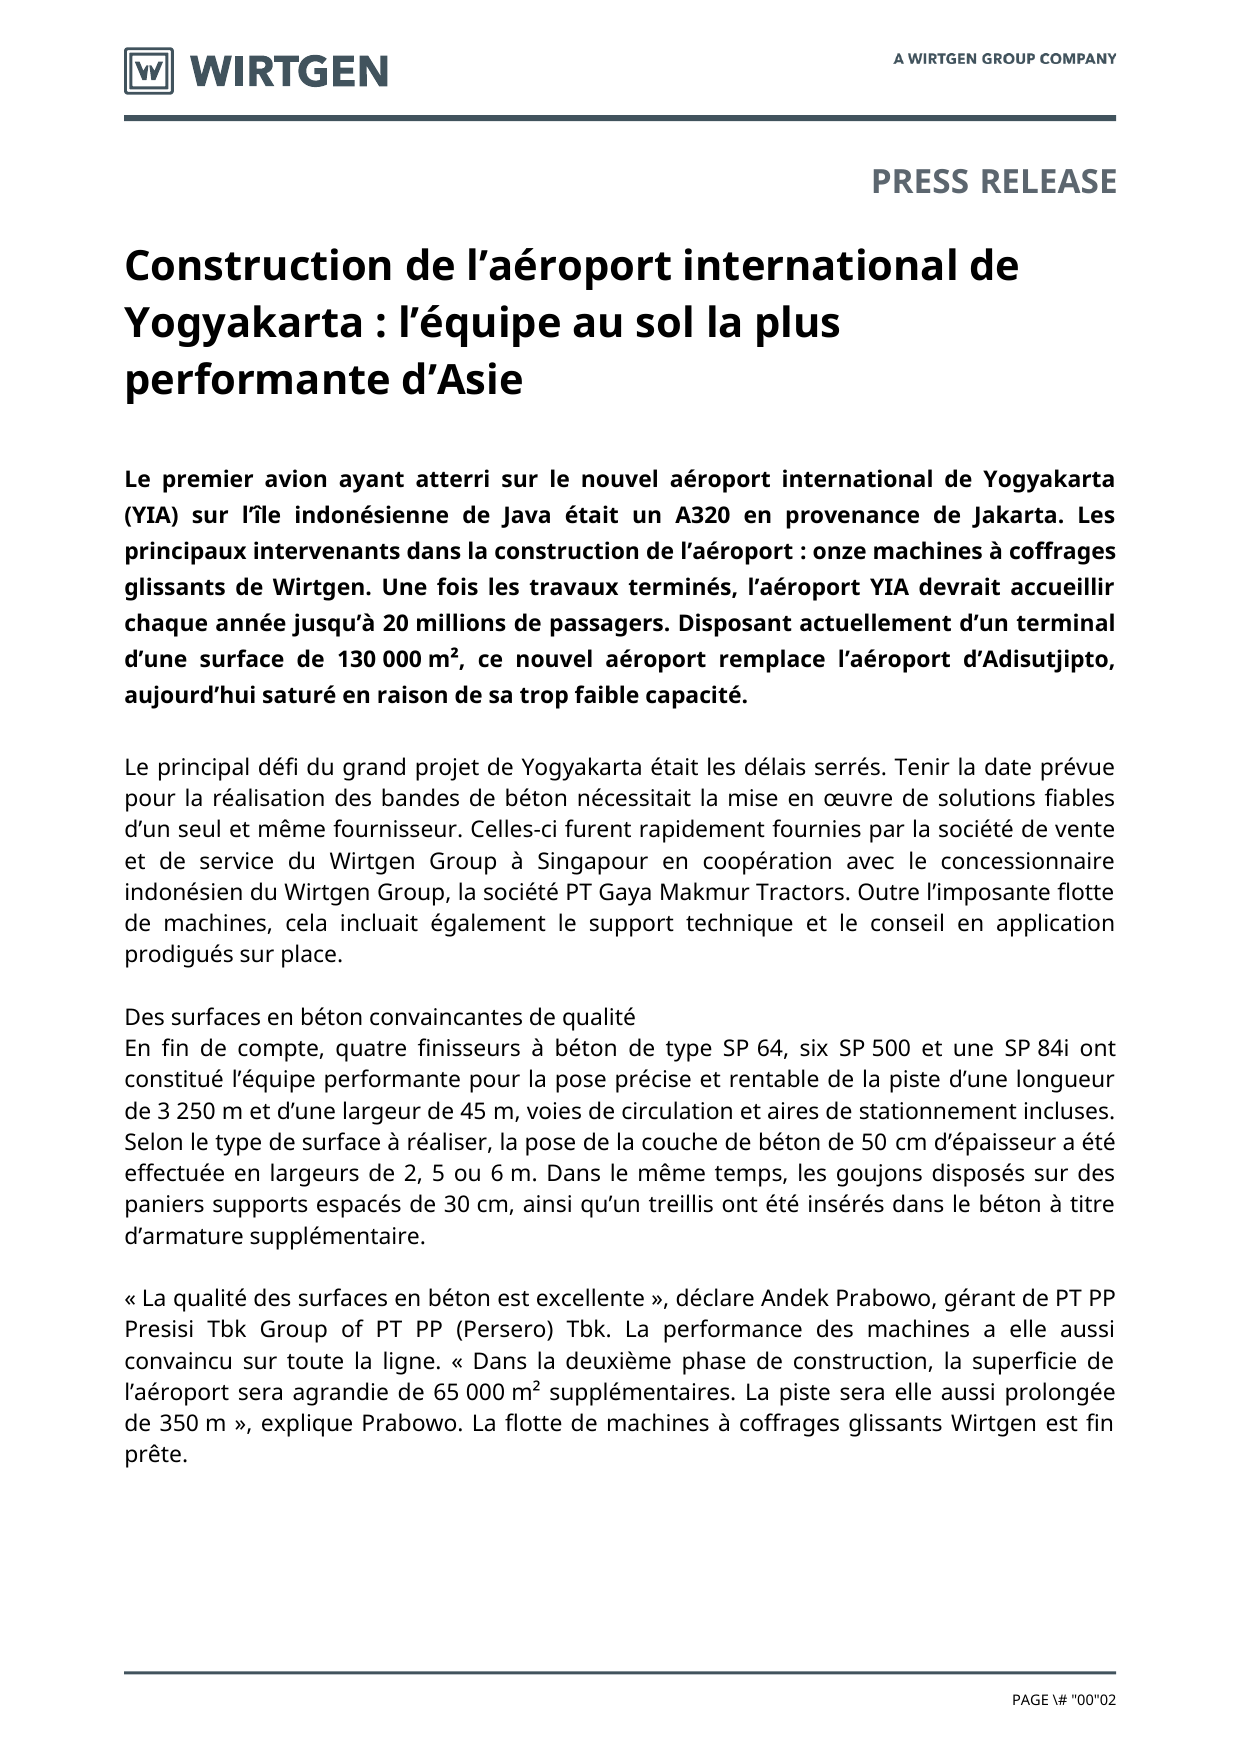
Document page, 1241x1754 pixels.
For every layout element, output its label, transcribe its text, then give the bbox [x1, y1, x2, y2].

text « La qualité des surfaces en béton est excellente », déclare Andek Prabowo, gérant de PT PP Presisi Tbk Group of PT PP (Persero) Tbk. La performance des machines a elle aussi convaincu sur toute la ligne. « Dans la deuxième phase de construction, la superficie de l’aéroport sera agrandie de 65 000 m² supplémentaires. La piste sera elle aussi prolongée de 350 m », explique Prabowo. La flotte de machines à coffrages glissants Wirtgen est fin prête. [124, 1282, 1116, 1469]
picture [893, 53, 1117, 64]
text Le principal défi du grand projet de Yogyakarta était les délais serrés. Tenir la date prévue pour la réalisation des bandes de béton nécessitait la mise en œuvre de solutions fiables d’un seul et même fournisseur. Celles-ci furent rapidement fournies par la société de vente et de service du Wirtgen Group à Singapour en coopération avec le concessionnaire indonésien du Wirtgen Group, la société PT Gaya Makmur Tractors. Outre l’imposante flotte de machines, cela incluait également le support technique et le conseil en application prodigués sur place. [124, 751, 1116, 969]
text Des surfaces en béton convaincantes de qualité [124, 1001, 1116, 1032]
text Construction de l’aéroport international de Yogyakarta : l’équipe au sol la plus performante d’Asie [124, 236, 1116, 407]
text Le premier avion ayant atterri sur le nouvel aéroport international de Yogyakarta (YIA) sur l’île indonésienne de Java était un A320 en provenance de Jakarta. Les principaux intervenants dans la construction de l’aéroport : onze machines à coffrages glissants de Wirtgen. Une fois les travaux terminés, l’aéroport YIA devrait accueillir chaque année jusqu’à 20 millions de passagers. Disposant actuellement d’un terminal d’une surface de 130 000 m², ce nouvel aéroport remplace l’aéroport d’Adisutjipto, aujourd’hui saturé en raison de sa trop faible capacité. [124, 463, 1116, 710]
text En fin de compte, quatre finisseurs à béton de type SP 64, six SP 500 et une SP 84i ont constitué l’équipe performante pour la pose précise et rentable de la piste d’une longueur de 3 250 m et d’une largeur de 45 m, voies de circulation et aires de stationnement incluses. Selon le type de surface à réaliser, la pose de la couche de béton de 50 cm d’épaisseur a été effectuée en largeurs de 2, 5 ou 6 m. Dans le même temps, les goujons disposés sur des paniers supports espacés de 30 cm, ainsi qu’un treillis ont été insérés dans le béton à titre d’armature supplémentaire. [124, 1032, 1116, 1251]
